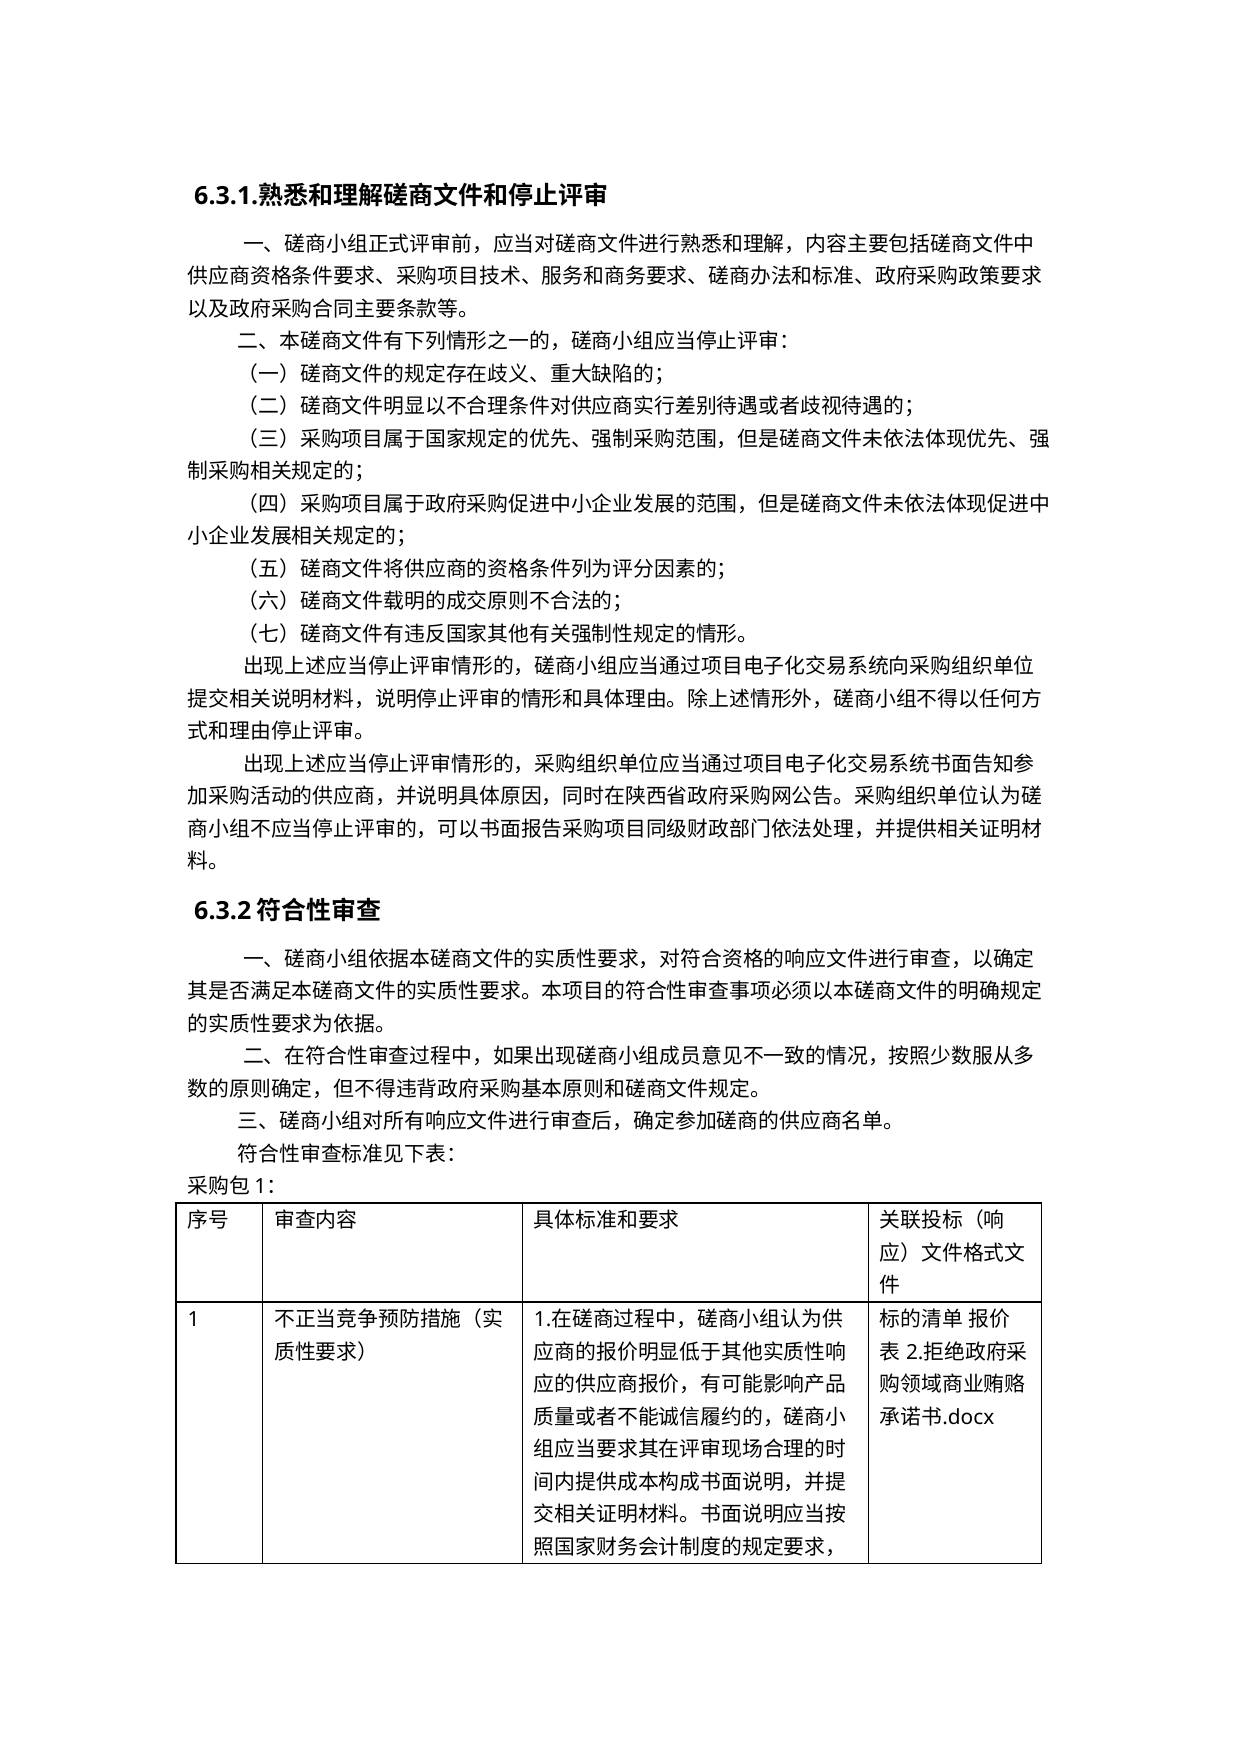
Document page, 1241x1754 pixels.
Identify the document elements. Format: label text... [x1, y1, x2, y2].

text 采购包1： [187, 1169, 1053, 1202]
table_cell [869, 1303, 1041, 1563]
text 符合性审查标准见下表： [187, 1137, 1053, 1169]
table_header 序号 [177, 1204, 262, 1301]
text （七）磋商文件有违反国家其他有关强制性规定的情形。 [187, 617, 1053, 649]
text 出现上述应当停止评审情形的，采购组织单位应当通过项目电子化交易系统书面告知参加采购活动的供应商，并说明具体原因，同时在陕西省政府采购网公告。采购组织单位认为磋商小组不应当停止评审的，可以书面报告采购项目同级财政部门依法处理，并提供相关证明材料。 [187, 747, 1053, 877]
text 二、本磋商文件有下列情形之一的，磋商小组应当停止评审： [187, 324, 1053, 357]
text （四）采购项目属于政府采购促进中小企业发展的范围，但是磋商文件未依法体现促进中小企业发展相关规定的； [187, 487, 1053, 552]
text 一、磋商小组依据本磋商文件的实质性要求，对符合资格的响应文件进行审查，以确定其是否满足本磋商文件的实质性要求。本项目的符合性审查事项必须以本磋商文件的明确规定的实质性要求为依据。 [187, 942, 1053, 1039]
text （三）采购项目属于国家规定的优先、强制采购范围，但是磋商文件未依法体现优先、强制采购相关规定的； [187, 422, 1053, 487]
text （二）磋商文件明显以不合理条件对供应商实行差别待遇或者歧视待遇的； [187, 389, 1053, 422]
table_header 具体标准和要求 [523, 1204, 868, 1301]
text 出现上述应当停止评审情形的，磋商小组应当通过项目电子化交易系统向采购组织单位提交相关说明材料，说明停止评审的情形和具体理由。除上述情形外，磋商小组不得以任何方式和理由停止评审。 [187, 649, 1053, 747]
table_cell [523, 1303, 868, 1563]
text 6.3.2符合性审查 [187, 877, 1053, 942]
table_cell 1 [177, 1303, 262, 1563]
table_cell 不正当竞争预防措施（实质性要求） [263, 1303, 522, 1563]
text （一）磋商文件的规定存在歧义、重大缺陷的； [187, 357, 1053, 389]
table_header 审查内容 [263, 1204, 522, 1301]
text （五）磋商文件将供应商的资格条件列为评分因素的； [187, 552, 1053, 584]
text 一、磋商小组正式评审前，应当对磋商文件进行熟悉和理解，内容主要包括磋商文件中供应商资格条件要求、采购项目技术、服务和商务要求、磋商办法和标准、政府采购政策要求以及政府采购合同主要条款等。 [187, 227, 1053, 324]
text 6.3.1.熟悉和理解磋商文件和停止评审 [187, 162, 1053, 227]
text 二、在符合性审查过程中，如果出现磋商小组成员意见不一致的情况，按照少数服从多数的原则确定，但不得违背政府采购基本原则和磋商文件规定。 [187, 1039, 1053, 1104]
text （六）磋商文件载明的成交原则不合法的； [187, 584, 1053, 617]
table_header 关联投标（响应）文件格式文件 [869, 1204, 1041, 1301]
text 三、磋商小组对所有响应文件进行审查后，确定参加磋商的供应商名单。 [187, 1104, 1053, 1137]
